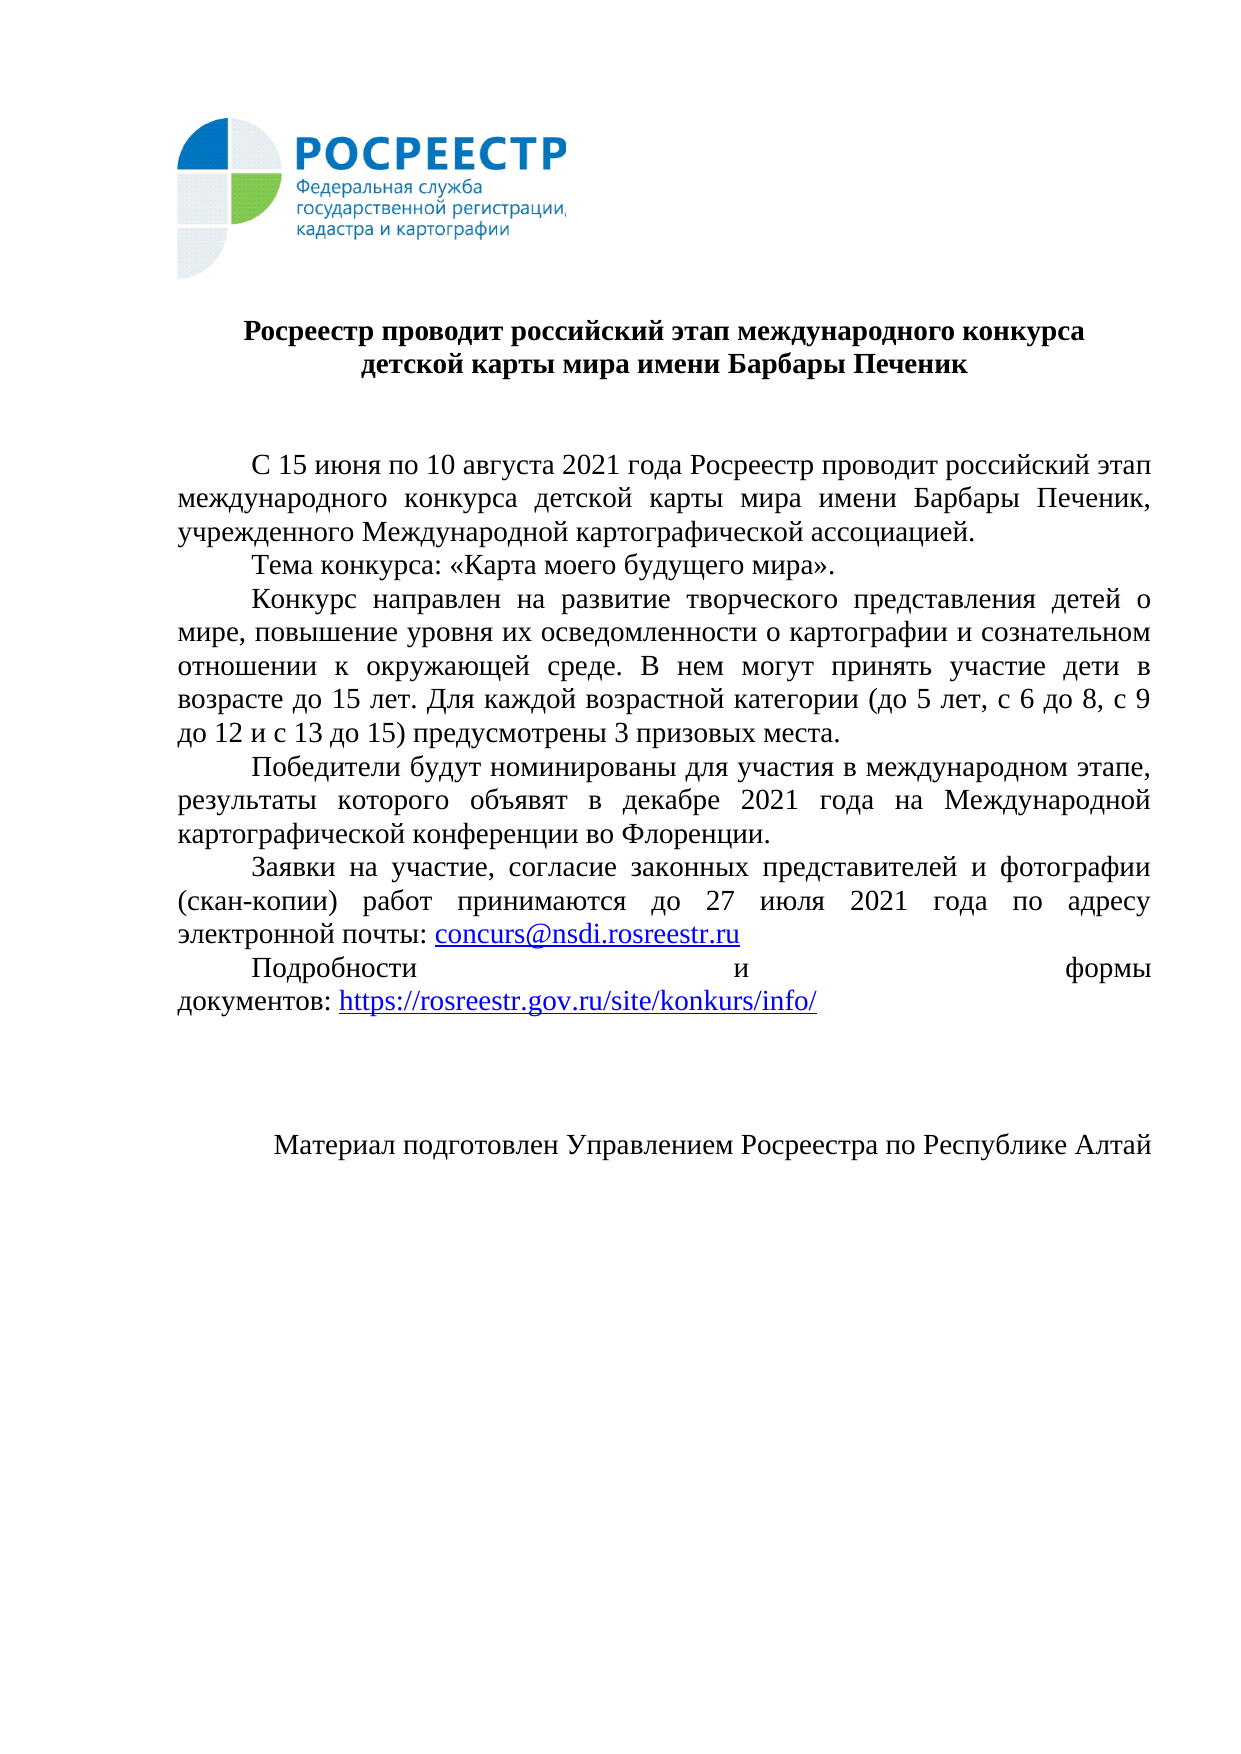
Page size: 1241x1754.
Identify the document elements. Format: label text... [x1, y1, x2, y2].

text Подробности и формы документов: https://rosreestr.gov.ru/site/konkurs/info/ [177, 950, 1152, 1017]
text Конкурс направлен на развитие творческого представления детей о мире, повышение уровня их осведомленности о картографии и сознательном отношении к окружающей среде. В нем могут принять участие дети в возрасте до 15 лет. Для каждой возрастной категории (до 5 лет, с 6 до 8, с 9 до 12 и с 13 до 15) предусмотрены 3 призовых места. [177, 581, 1152, 749]
text Материал подготовлен Управлением Росреестра по Республике Алтай [177, 1127, 1152, 1161]
text С 15 июня по 10 августа 2021 года Росреестр проводит российский этап международного конкурса детской карты мира имени Барбары Печеник, учрежденного Международной картографической ассоциацией. [177, 447, 1152, 547]
text Тема конкурса: «Карта моего будущего мира». [177, 547, 1152, 581]
text Победители будут номинированы для участия в международном этапе, результаты которого объявят в декабре 2021 года на Международной картографической конференции во Флоренции. [177, 749, 1152, 849]
text Заявки на участие, согласие законных представителей и фотографии (скан-копии) работ принимаются до 27 июля 2021 года по адресу электронной почты: concurs@nsdi.rosreestr.ru [177, 849, 1152, 950]
text детской карты мира имени Барбары Печеник [177, 346, 1152, 380]
picture [177, 118, 567, 279]
text Росреестр проводит российский этап международного конкурса [177, 313, 1152, 346]
